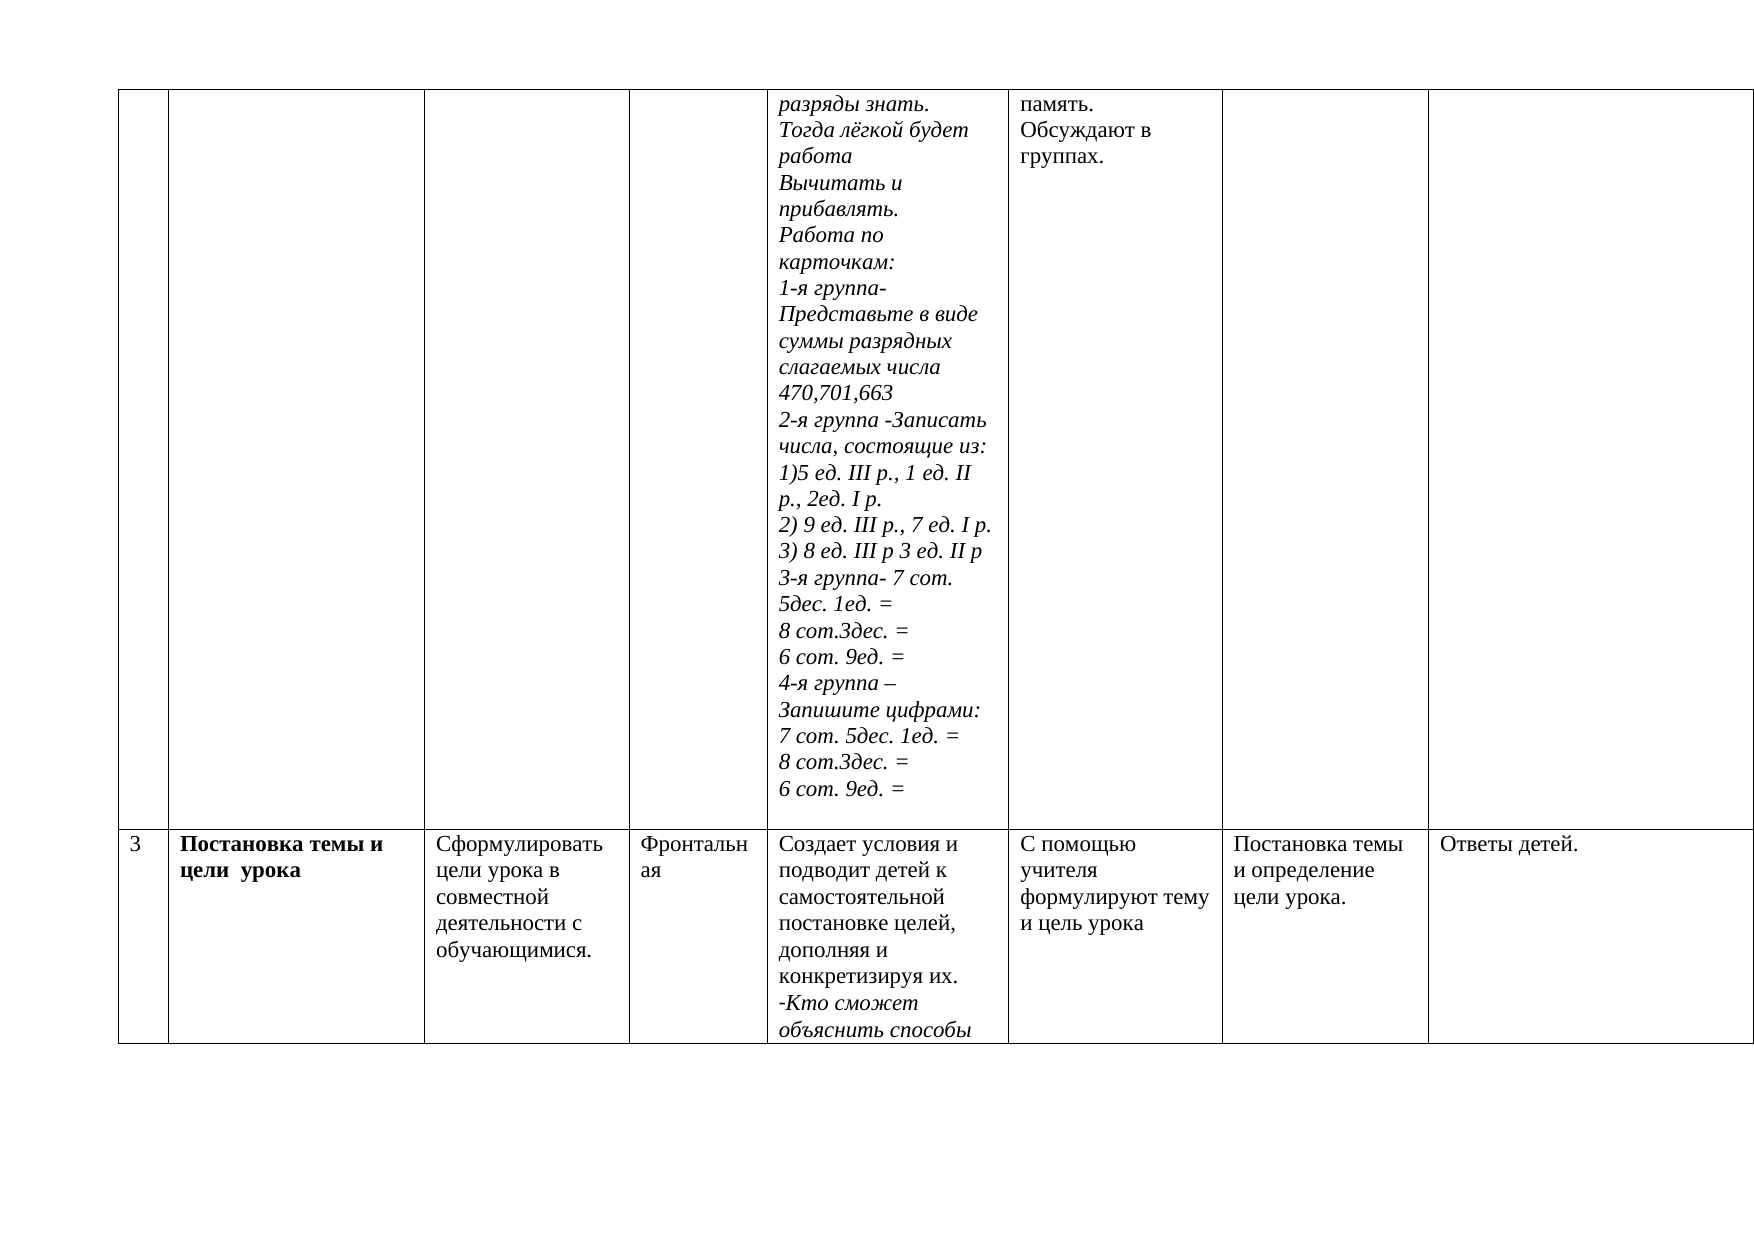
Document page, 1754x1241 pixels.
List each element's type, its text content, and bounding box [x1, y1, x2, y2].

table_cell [768, 830, 1008, 1043]
table_cell 2 [119, 90, 168, 829]
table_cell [1009, 90, 1222, 829]
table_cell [1429, 90, 1753, 829]
table_cell 3 [119, 830, 168, 1043]
table_cell Фронтальная [630, 830, 767, 1043]
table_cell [425, 830, 629, 1043]
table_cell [1009, 830, 1222, 1043]
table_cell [169, 90, 424, 829]
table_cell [768, 90, 1008, 829]
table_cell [425, 90, 629, 829]
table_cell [1223, 90, 1428, 829]
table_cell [1223, 830, 1428, 1043]
table_cell Ответы детей. [1429, 830, 1753, 1043]
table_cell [169, 830, 424, 1043]
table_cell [630, 90, 767, 829]
